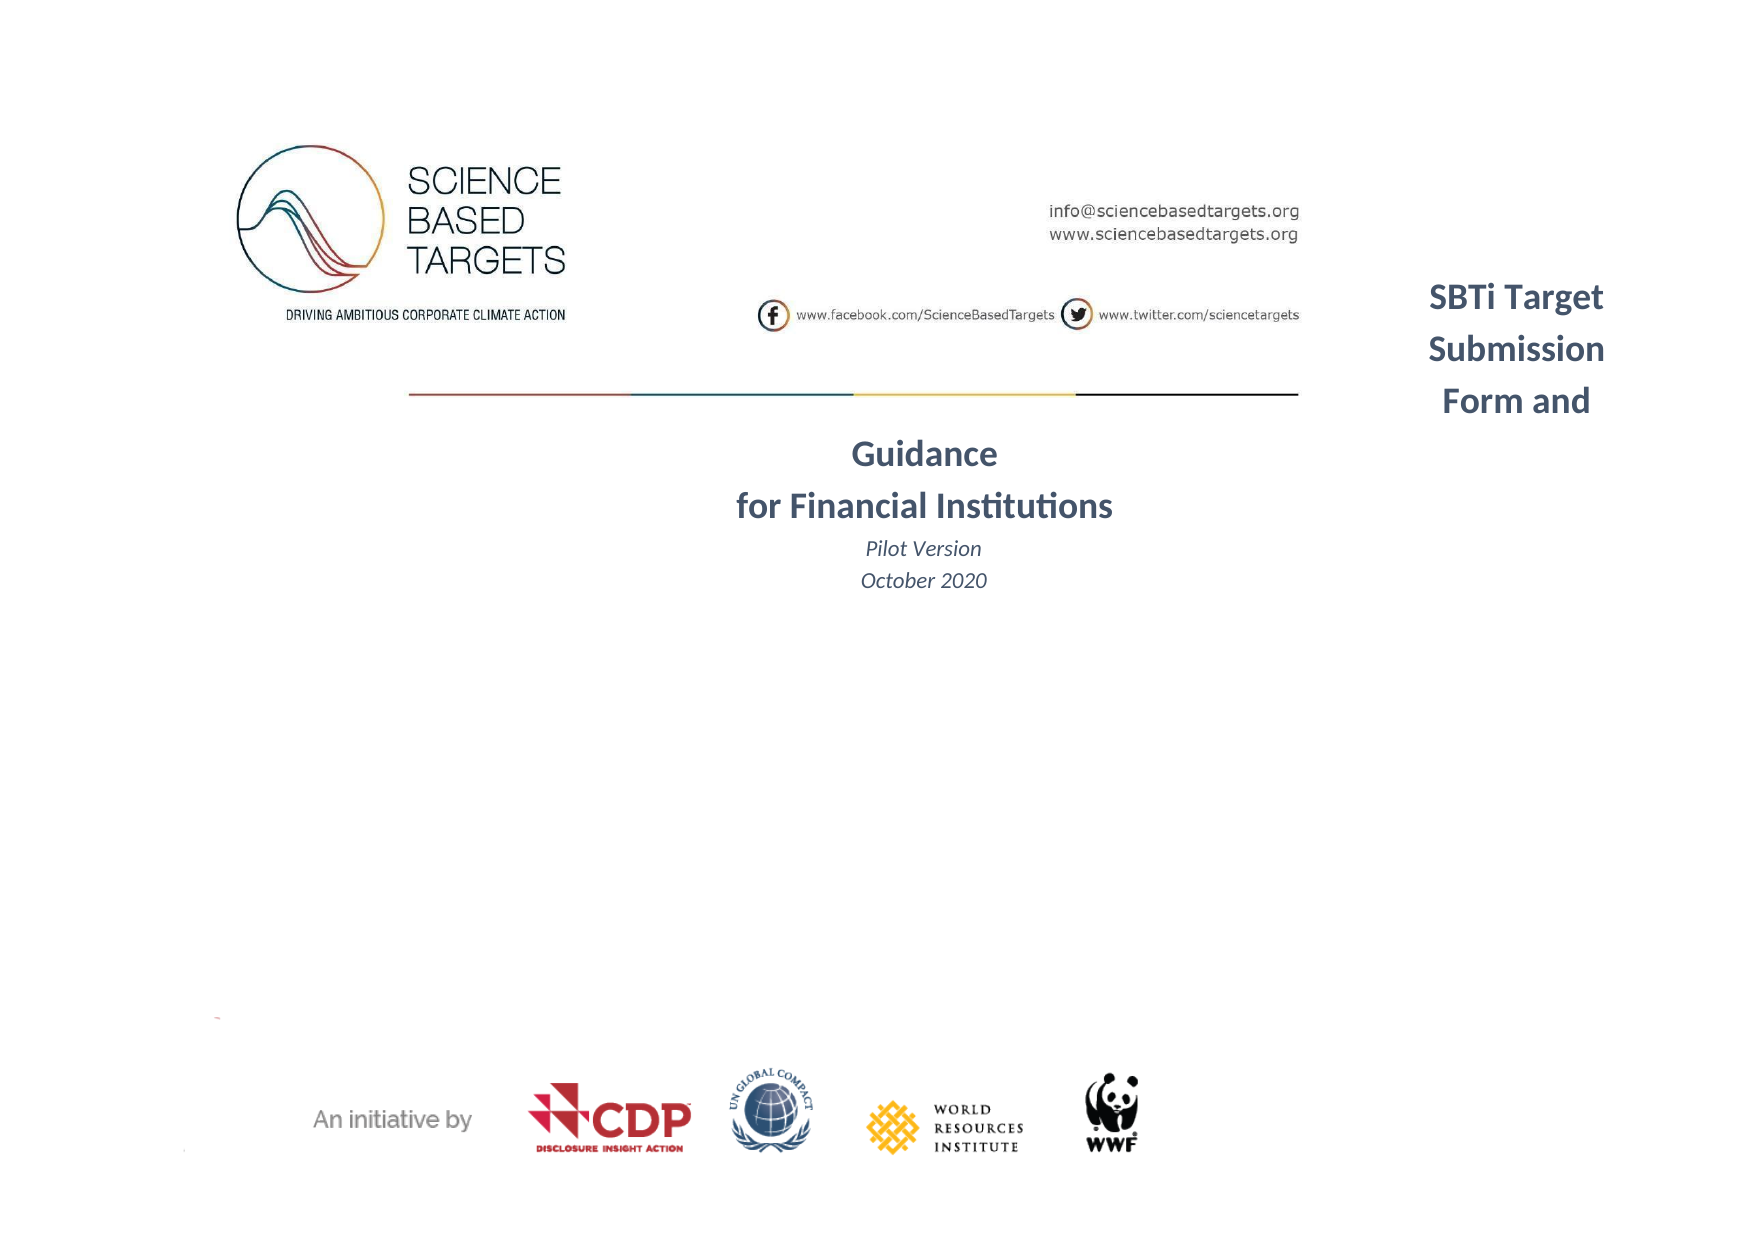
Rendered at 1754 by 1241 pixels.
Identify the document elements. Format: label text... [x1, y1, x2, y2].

text SBTi Target Submission Form and Guidance [225, 273, 1624, 476]
text for Financial Institutions [225, 482, 1624, 528]
text October 2020 [225, 566, 1624, 594]
picture [153, 125, 1391, 398]
text Pilot Version [225, 534, 1624, 562]
picture [151, 1016, 1138, 1156]
